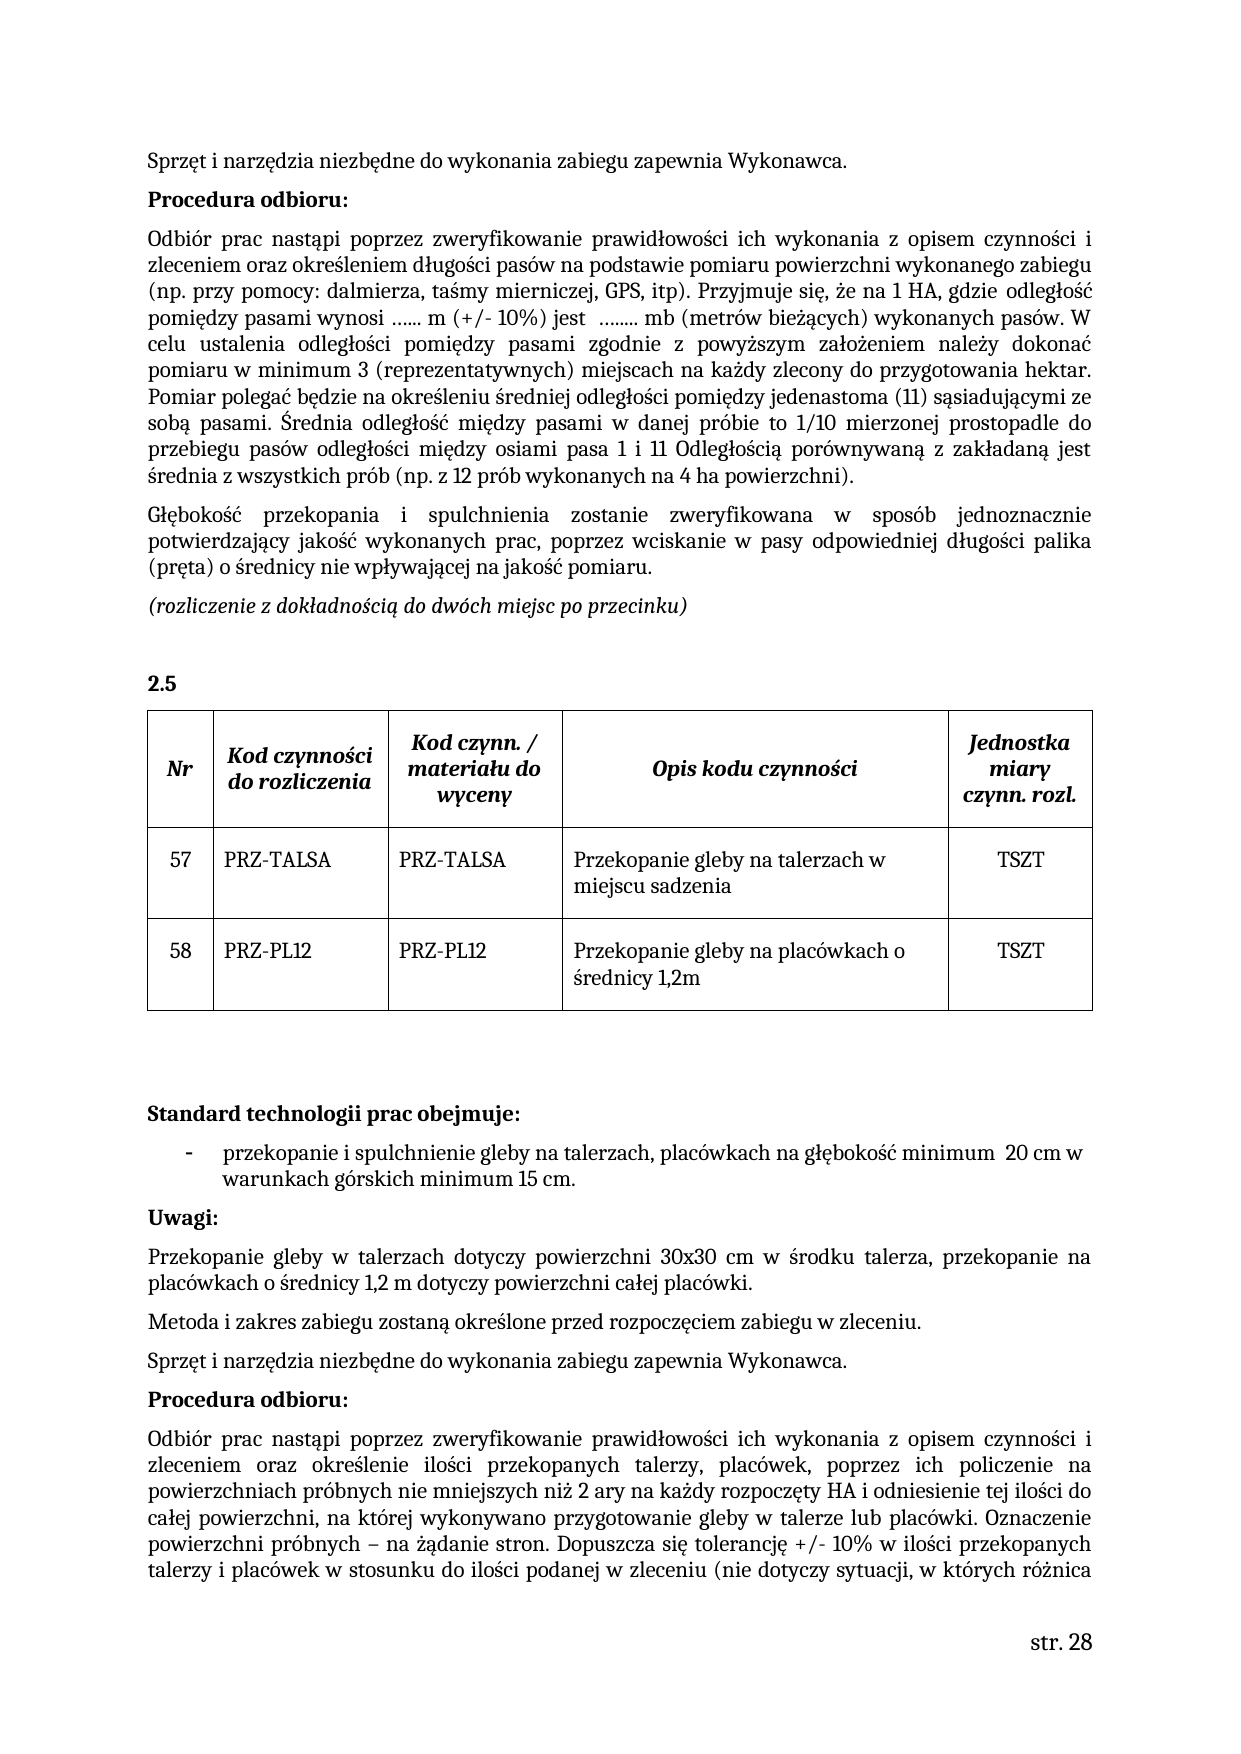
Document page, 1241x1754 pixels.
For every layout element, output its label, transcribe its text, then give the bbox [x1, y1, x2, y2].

text 2.5 [148, 671, 1093, 697]
list przekopanie i spulchnienie gleby na talerzach, placówkach na głębokość minimum 20 cm w warunkach górskich minimum 15 cm. [185, 1140, 1093, 1192]
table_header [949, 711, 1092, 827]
text Głębokość przekopania i spulchnienia zostanie zweryfikowana w sposób jednoznacznie potwierdzający jakość wykonanych prac, poprzez wciskanie w pasy odpowiedniej długości palika (pręta) o średnicy nie wpływającej na jakość pomiaru. [148, 501, 1093, 580]
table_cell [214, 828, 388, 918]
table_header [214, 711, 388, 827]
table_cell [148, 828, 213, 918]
text Procedura odbioru: [148, 186, 1093, 213]
text Sprzęt i narzędzia niezbędne do wykonania zabiegu zapewnia Wykonawca. [148, 1348, 1093, 1374]
text (rozliczenie z dokładnością do dwóch miejsc po przecinku) [148, 593, 1093, 619]
text Przekopanie gleby w talerzach dotyczy powierzchni 30x30 cm w środku talerza, przekopanie na placówkach o średnicy 1,2 m dotyczy powierzchni całej placówki. [148, 1244, 1093, 1296]
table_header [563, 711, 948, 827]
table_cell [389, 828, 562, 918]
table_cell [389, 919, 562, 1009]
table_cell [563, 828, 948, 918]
text Procedura odbioru: [148, 1387, 1093, 1413]
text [148, 1426, 1093, 1584]
text Uwagi: [148, 1205, 1093, 1231]
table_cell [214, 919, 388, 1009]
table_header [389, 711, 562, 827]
text Metoda i zakres zabiegu zostaną określone przed rozpoczęciem zabiegu w zleceniu. [148, 1309, 1093, 1335]
text Sprzęt i narzędzia niezbędne do wykonania zabiegu zapewnia Wykonawca. [148, 148, 1093, 174]
text Standard technologii prac obejmuje: [148, 1101, 1093, 1127]
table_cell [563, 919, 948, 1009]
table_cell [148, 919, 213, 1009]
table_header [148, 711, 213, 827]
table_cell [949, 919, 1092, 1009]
text Odbiór prac nastąpi poprzez zweryfikowanie prawidłowości ich wykonania z opisem czynności i zleceniem oraz określeniem długości pasów na podstawie pomiaru powierzchni wykonanego zabiegu (np. przy pomocy: dalmierza, taśmy mierniczej, GPS, itp). Przyjmuje się, że na 1 HA, gdzie odległość pomiędzy pasami wynosi …... m (+/- 10%) jest …..... mb (metrów bieżących) wykonanych pasów. W celu ustalenia odległości pomiędzy pasami zgodnie z powyższym założeniem należy dokonać pomiaru w minimum 3 (reprezentatywnych) miejscach na każdy zlecony do przygotowania hektar. Pomiar polegać będzie na określeniu średniej odległości pomiędzy jedenastoma (11) sąsiadującymi ze sobą pasami. Średnia odległość między pasami w danej próbie to 1/10 mierzonej prostopadle do przebiegu pasów odległości między osiami pasa 1 i 11 Odległością porównywaną z zakładaną jest średnia z wszystkich prób (np. z 12 prób wykonanych na 4 ha powierzchni). [148, 225, 1093, 489]
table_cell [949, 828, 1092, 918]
